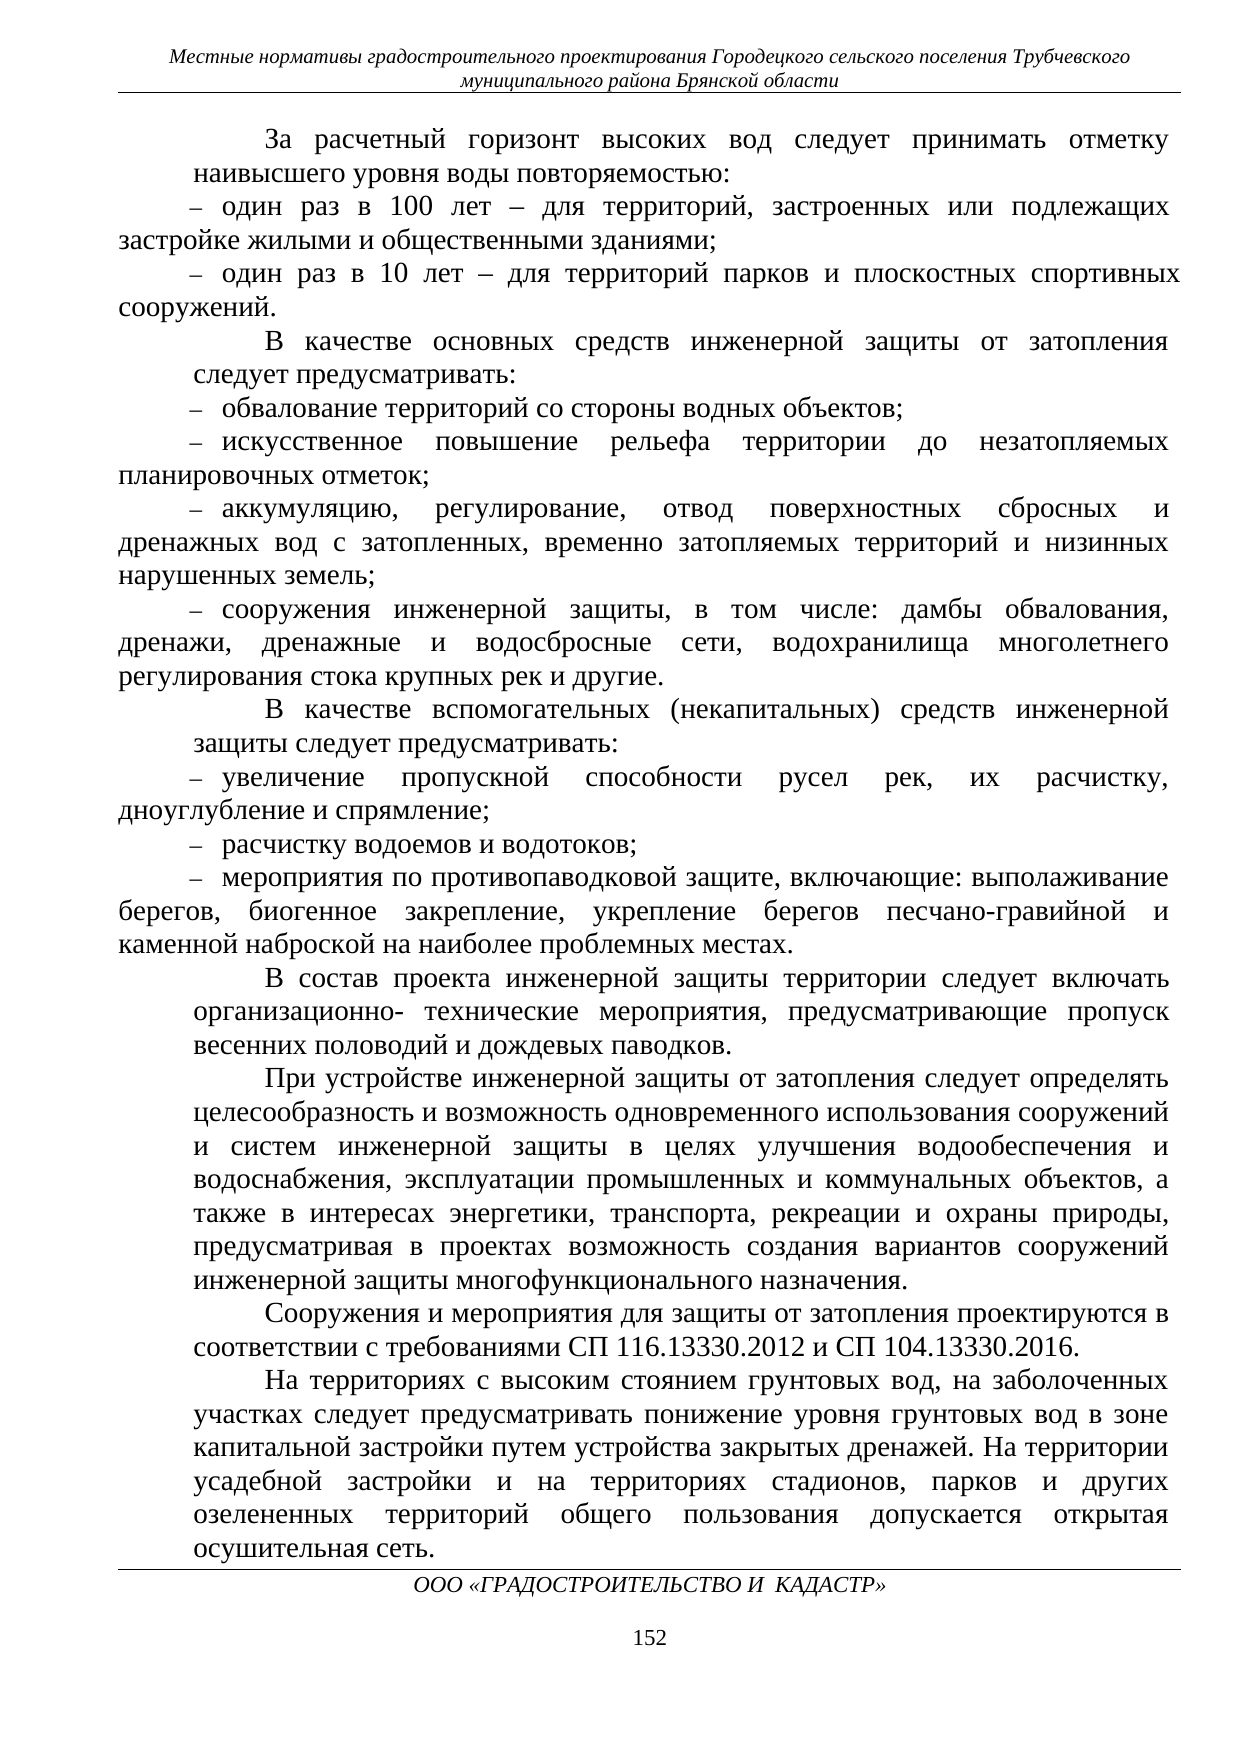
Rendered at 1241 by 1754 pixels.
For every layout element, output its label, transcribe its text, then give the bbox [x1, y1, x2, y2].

text За расчетный горизонт высоких вод следует принимать отметку наивысшего уровня воды повторяемостью: [193, 121, 1170, 188]
text В качестве вспомогательных (некапитальных) средств инженерной защиты следует предусматривать: [193, 692, 1170, 759]
text На территориях с высоким стоянием грунтовых вод, на заболоченных участках следует предусматривать понижение уровня грунтовых вод в зоне капитальной застройки путем устройства закрытых дренажей. На территории усадебной застройки и на территориях стадионов, парков и других озелененных территорий общего пользования допускается открытая осушительная сеть. [193, 1362, 1169, 1564]
text В состав проекта инженерной защиты территории следует включать организационно- технические мероприятия, предусматривающие пропуск весенних половодий и дождевых паводков. [193, 960, 1170, 1061]
list искусственное повышение рельефа территории до незатопляемых планировочных отметок; [118, 423, 1169, 490]
text При устройстве инженерной защиты от затопления следует определять целесообразность и возможность одновременного использования сооружений и систем инженерной защиты в целях улучшения водообеспечения и водоснабжения, эксплуатации промышленных и коммунальных объектов, а также в интересах энергетики, транспорта, рекреации и охраны природы, предусматривая в проектах возможность создания вариантов сооружений инженерной защиты многофункционального назначения. [193, 1061, 1170, 1295]
list один раз в 10 лет – для территорий парков и плоскостных спортивных сооружений. [118, 256, 1181, 323]
list расчистку водоемов и водотоков; [118, 826, 1181, 859]
text Сооружения и мероприятия для защиты от затопления проектируются в соответствии с требованиями СП 116.13330.2012 и СП 104.13330.2016. [193, 1295, 1170, 1362]
list один раз в 100 лет – для территорий, застроенных или подлежащих застройке жилыми и общественными зданиями; [118, 188, 1170, 256]
list обвалование территорий со стороны водных объектов; [118, 390, 1181, 423]
text В качестве основных средств инженерной защиты от затопления следует предусматривать: [193, 323, 1169, 390]
list мероприятия по противопаводковой защите, включающие: выполаживание берегов, биогенное закрепление, укрепление берегов песчано-гравийной и каменной наброской на наиболее проблемных местах. [118, 859, 1170, 960]
list увеличение пропускной способности русел рек, их расчистку, дноуглубление и спрямление; [118, 759, 1169, 826]
list сооружения инженерной защиты, в том числе: дамбы обвалования, дренажи, дренажные и водосбросные сети, водохранилища многолетнего регулирования стока крупных рек и другие. [118, 591, 1169, 692]
list аккумуляцию, регулирование, отвод поверхностных сбросных и дренажных вод с затопленных, временно затопляемых территорий и низинных нарушенных земель; [118, 490, 1169, 591]
